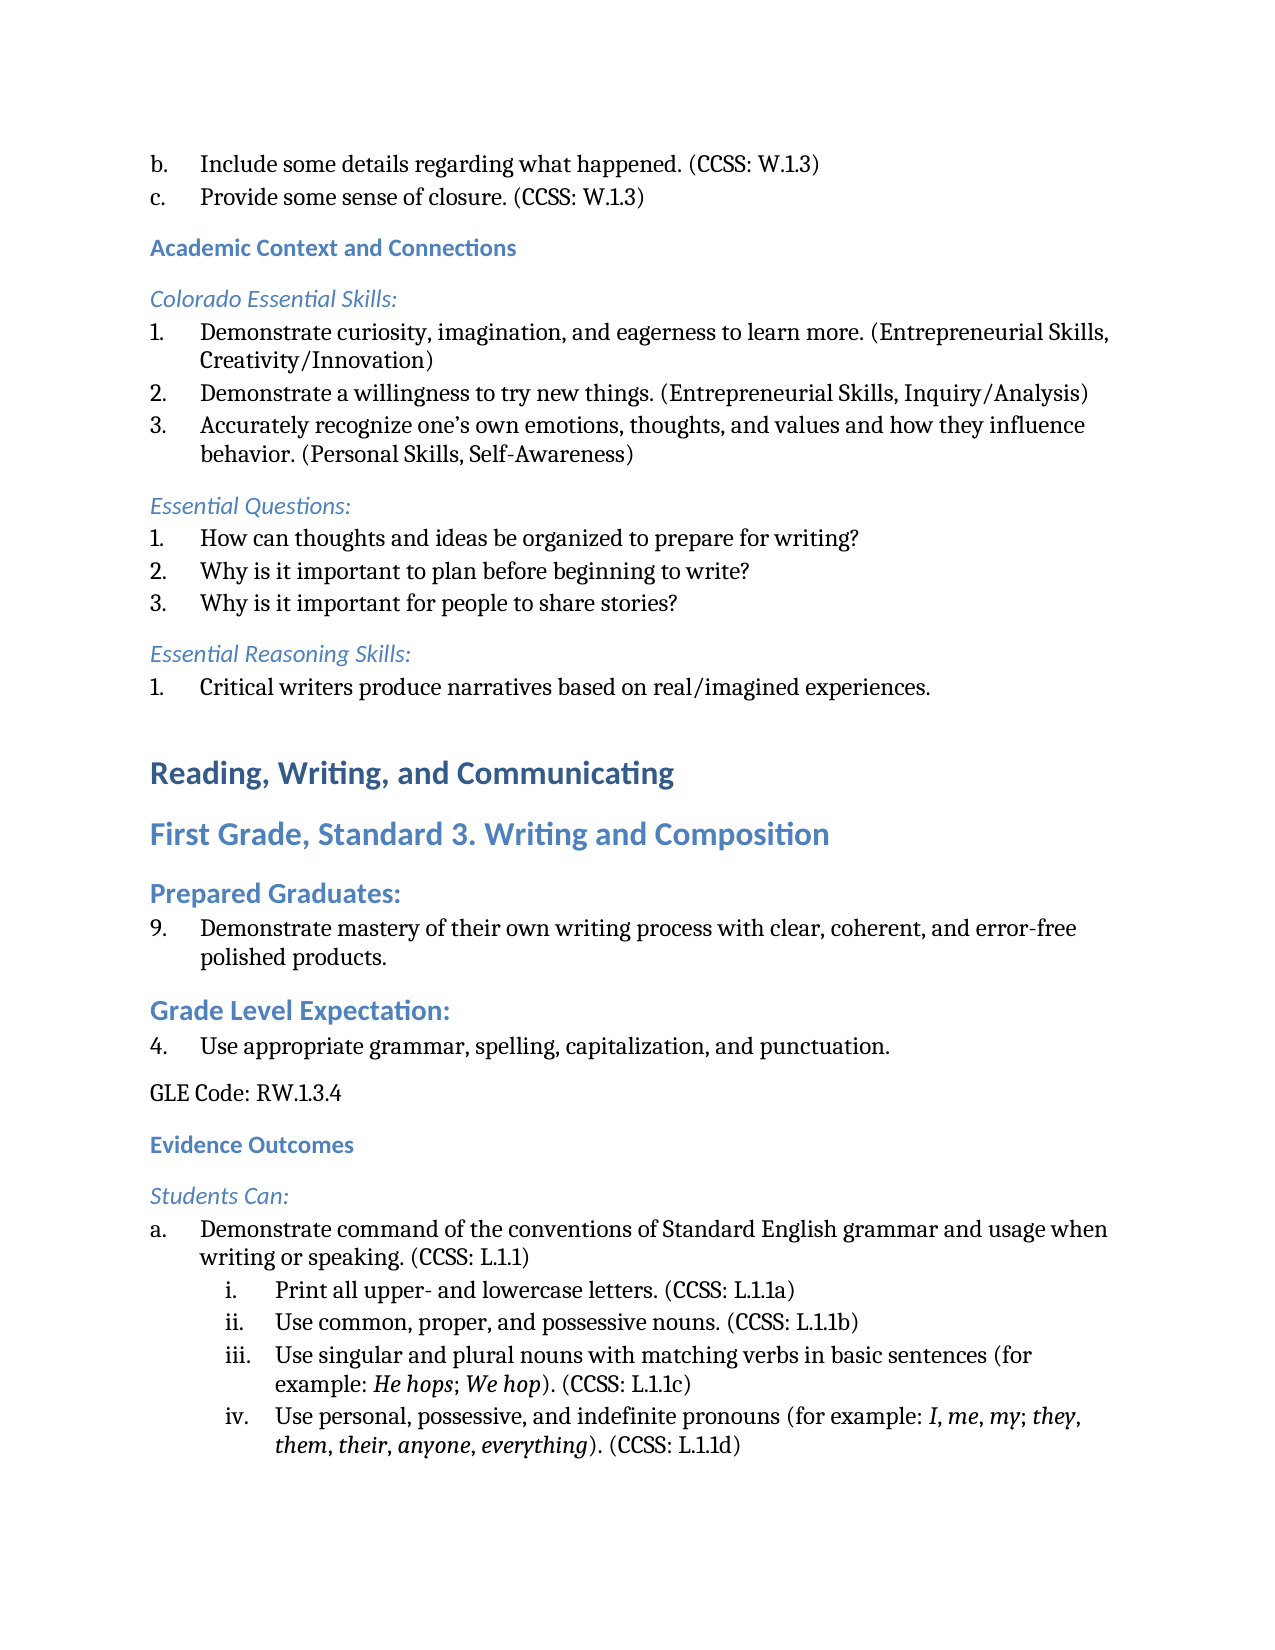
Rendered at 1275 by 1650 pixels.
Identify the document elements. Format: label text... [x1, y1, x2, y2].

list Demonstrate curiosity, imagination, and eagerness to learn more. (Entrepreneurial Skills, Creativity/Innovation) [150, 318, 1125, 375]
list Use common, proper, and possessive nouns. (CCSS: L.1.1b) [225, 1308, 1125, 1337]
list Accurately recognize one’s own emotions, thoughts, and values and how they influence behavior. (Personal Skills, Self-Awareness) [150, 411, 1125, 469]
subtitle Academic Context and Connections [150, 232, 1125, 263]
subtitle Evidence Outcomes [150, 1129, 1125, 1159]
list Print all upper- and lowercase letters. (CCSS: L.1.1a) [225, 1276, 1125, 1304]
subtitle Grade Level Expectation: [150, 992, 1125, 1028]
subtitle Students Can: [150, 1180, 1125, 1211]
subtitle Essential Reasoning Skills: [150, 639, 1125, 669]
subtitle Colorado Essential Skills: [150, 283, 1125, 314]
list Provide some sense of closure. (CCSS: W.1.3) [150, 182, 1125, 211]
text GLE Code: RW.1.3.4 [150, 1079, 1125, 1108]
subtitle Reading, Writing, and Communicating [150, 752, 1125, 792]
subtitle Essential Questions: [150, 490, 1125, 520]
list Critical writers produce narratives based on real/imagined experiences. [150, 673, 1125, 702]
list Use singular and plural nouns with matching verbs in basic sentences (for example: He hops; We hop). (CCSS: L.1.1c) [225, 1341, 1125, 1398]
list How can thoughts and ideas be organized to prepare for writing? [150, 524, 1125, 553]
list Include some details regarding what happened. (CCSS: W.1.3) [150, 150, 1125, 179]
list Use appropriate grammar, spelling, capitalization, and punctuation. [150, 1032, 1125, 1061]
subtitle First Grade, Standard 3. Writing and Composition [150, 813, 1125, 854]
list Use personal, possessive, and indefinite pronouns (for example: I, me, my; they, them, their, anyone, everything). (CCSS: L.1.1d) [225, 1402, 1125, 1459]
list Why is it important to plan before beginning to write? [150, 557, 1125, 585]
list Demonstrate a willingness to try new things. (Entrepreneurial Skills, Inquiry/Analysis) [150, 379, 1125, 408]
list Demonstrate command of the conventions of Standard English grammar and usage when writing or speaking. (CCSS: L.1.1) [150, 1214, 1125, 1272]
list Why is it important for people to share stories? [150, 589, 1125, 618]
list Demonstrate mastery of their own writing process with clear, coherent, and error-free polished products. [150, 914, 1125, 972]
subtitle Prepared Graduates: [150, 875, 1125, 910]
